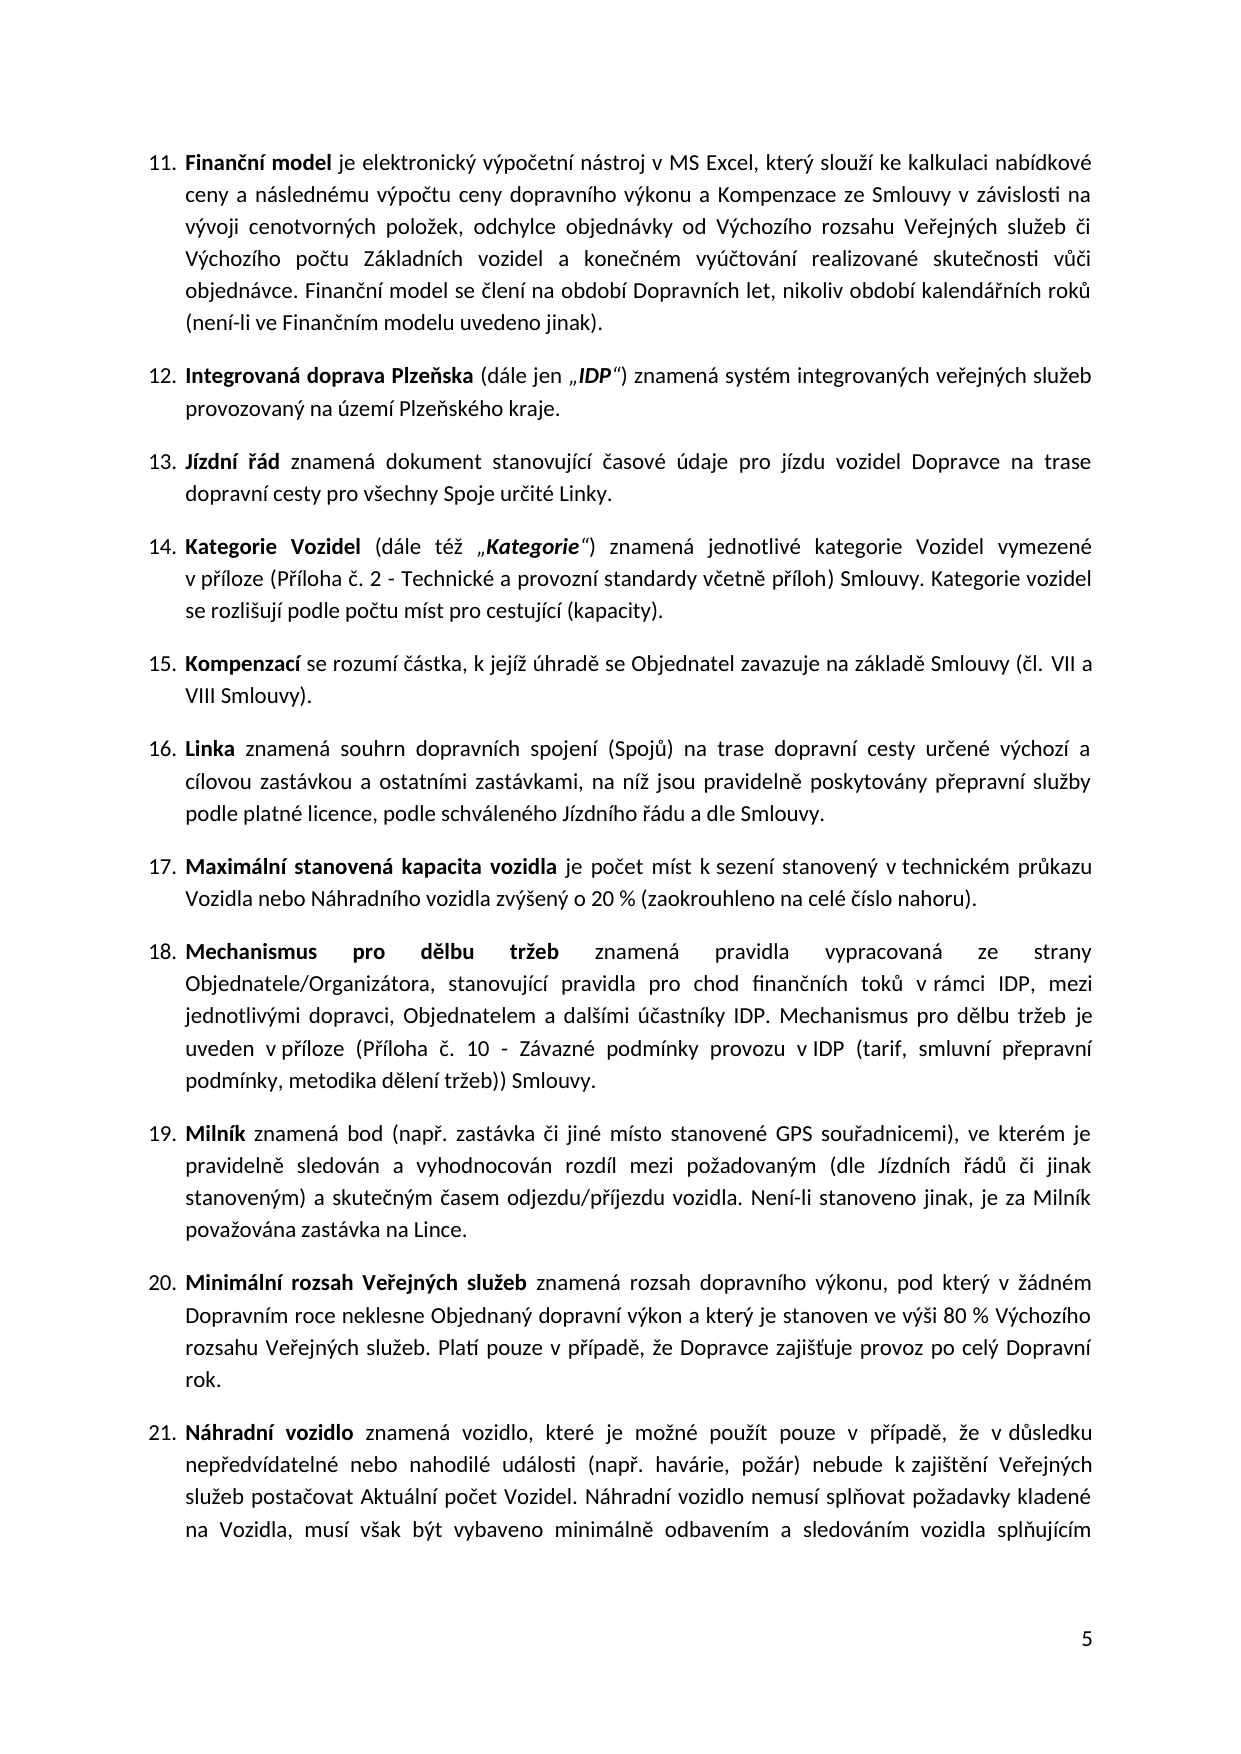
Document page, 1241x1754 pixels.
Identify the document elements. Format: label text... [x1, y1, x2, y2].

text Mechanismus pro dělbu tržeb znamená pravidla vypracovaná ze strany Objednatele/Organizátora, stanovující pravidla pro chod finančních toků v rámci IDP, mezi jednotlivými dopravci, Objednatelem a dalšími účastníky IDP. Mechanismus pro dělbu tržeb je uveden v příloze (Příloha č. 10 - Závazné podmínky provozu v IDP (tarif, smluvní přepravní podmínky, metodika dělení tržeb)) Smlouvy. [177, 937, 1093, 1094]
text Finanční model je elektronický výpočetní nástroj v MS Excel, který slouží ke kalkulaci nabídkové ceny a následnému výpočtu ceny dopravního výkonu a Kompenzace ze Smlouvy v závislosti na vývoji cenotvorných položek, odchylce objednávky od Výchozího rozsahu Veřejných služeb či Výchozího počtu Základních vozidel a konečném vyúčtování realizované skutečnosti vůči objednávce. Finanční model se člení na období Dopravních let, nikoliv období kalendářních roků (není-li ve Finančním modelu uvedeno jinak). [177, 148, 1093, 337]
text Milník znamená bod (např. zastávka či jiné místo stanovené GPS souřadnicemi), ve kterém je pravidelně sledován a vyhodnocován rozdíl mezi požadovaným (dle Jízdních řádů či jinak stanoveným) a skutečným časem odjezdu/příjezdu vozidla. Není-li stanoveno jinak, je za Milník považována zastávka na Lince. [177, 1119, 1093, 1243]
text Kategorie Vozidel (dále též „Kategorie“) znamená jednotlivé kategorie Vozidel vymezené v příloze (Příloha č. 2 - Technické a provozní standardy včetně příloh) Smlouvy. Kategorie vozidel se rozlišují podle počtu míst pro cestující (kapacity). [177, 532, 1093, 624]
text Integrovaná doprava Plzeňska (dále jen „IDP“) znamená systém integrovaných veřejných služeb provozovaný na území Plzeňského kraje. [177, 362, 1093, 422]
text Maximální stanovená kapacita vozidla je počet míst k sezení stanovený v technickém průkazu Vozidla nebo Náhradního vozidla zvýšený o 20 % (zaokrouhleno na celé číslo nahoru). [177, 852, 1093, 912]
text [177, 1418, 1093, 1543]
text Jízdní řád znamená dokument stanovující časové údaje pro jízdu vozidel Dopravce na trase dopravní cesty pro všechny Spoje určité Linky. [177, 447, 1093, 507]
text Kompenzací se rozumí částka, k jejíž úhradě se Objednatel zavazuje na základě Smlouvy (čl. VII a VIII Smlouvy). [177, 649, 1093, 709]
text Minimální rozsah Veřejných služeb znamená rozsah dopravního výkonu, pod který v žádném Dopravním roce neklesne Objednaný dopravní výkon a který je stanoven ve výši 80 % Výchozího rozsahu Veřejných služeb. Platí pouze v případě, že Dopravce zajišťuje provoz po celý Dopravní rok. [177, 1268, 1093, 1393]
text Linka znamená souhrn dopravních spojení (Spojů) na trase dopravní cesty určené výchozí a cílovou zastávkou a ostatními zastávkami, na níž jsou pravidelně poskytovány přepravní služby podle platné licence, podle schváleného Jízdního řádu a dle Smlouvy. [177, 734, 1093, 827]
